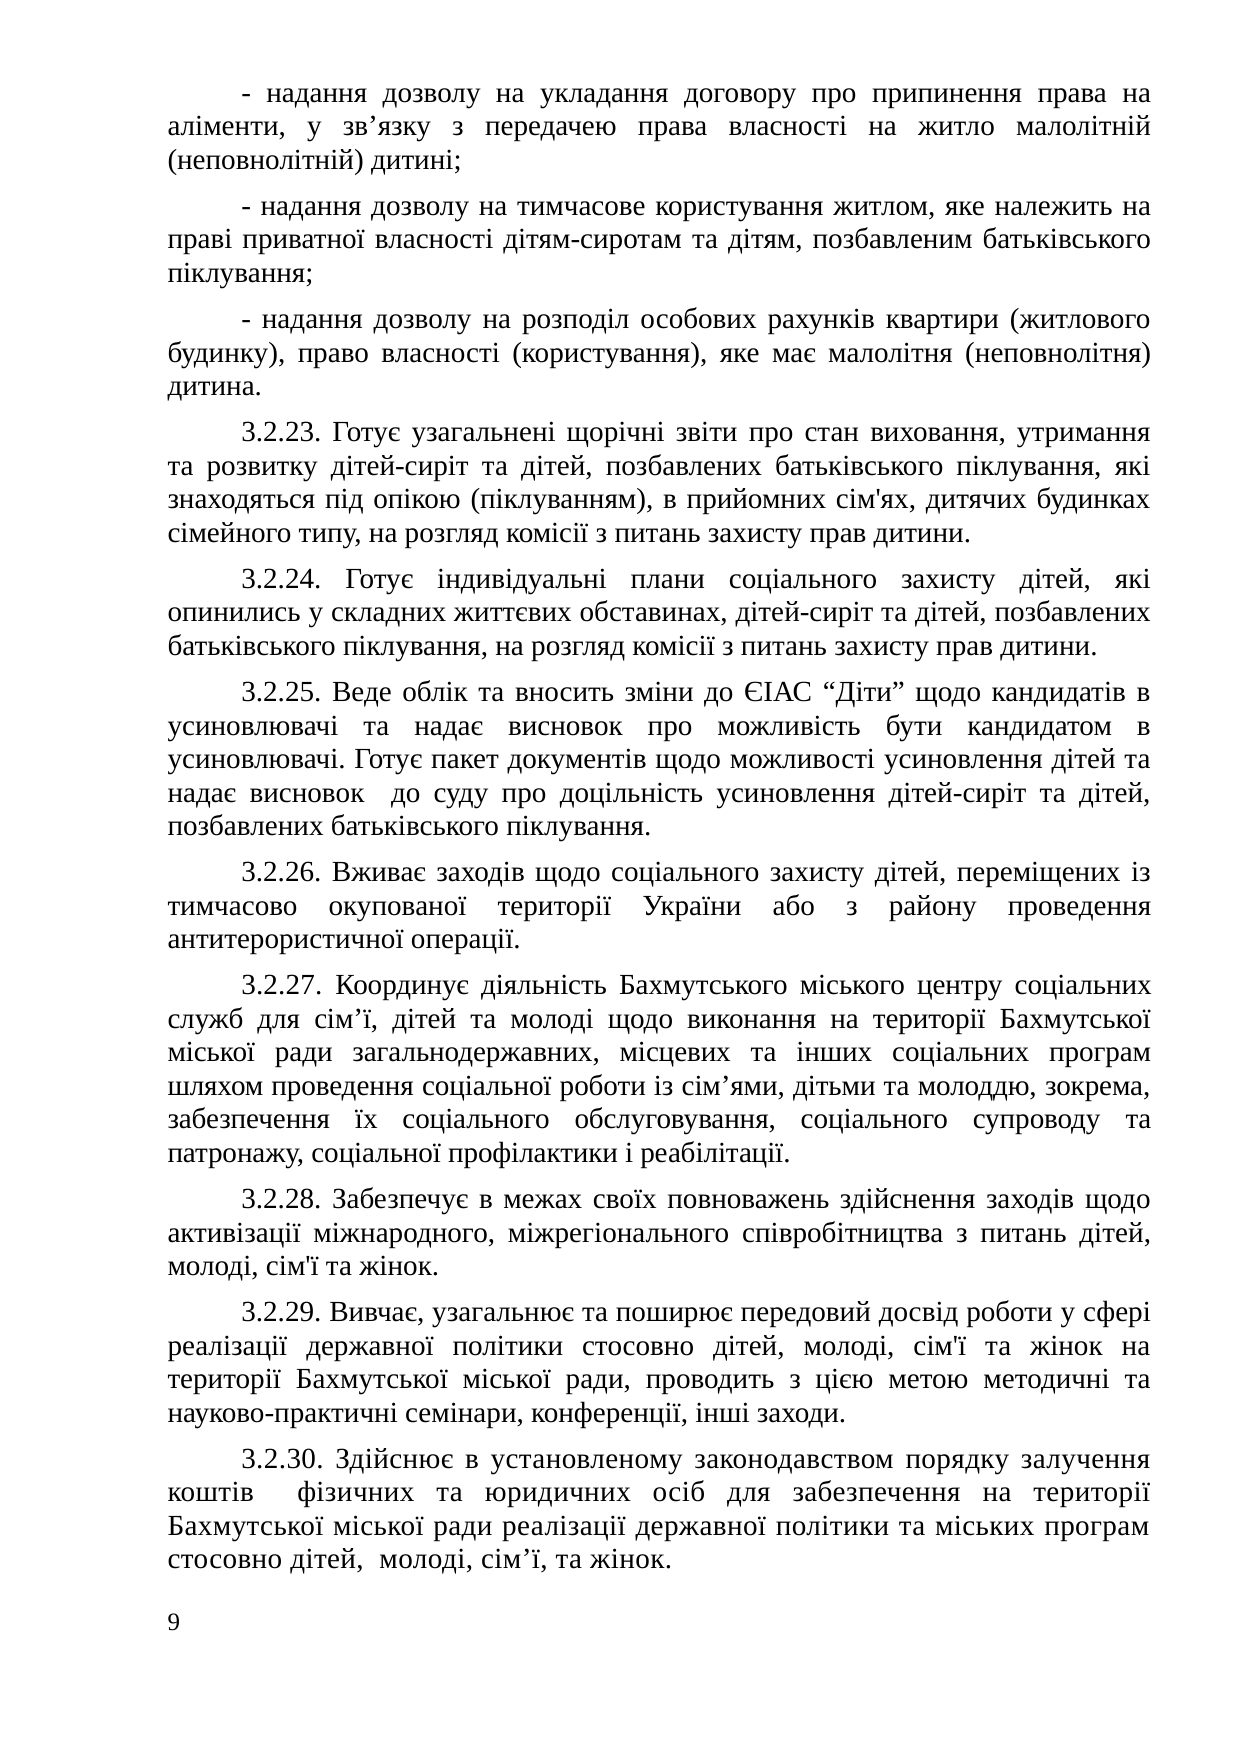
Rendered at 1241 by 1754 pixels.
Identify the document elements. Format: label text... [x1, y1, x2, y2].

text 3.2.26. Вживає заходів щодо соціального захисту дітей, переміщених із тимчасово окупованої території України або з району проведення антитерористичної операції. [167, 854, 1152, 955]
text 3.2.29. Вивчає, узагальнює та поширює передовий досвід роботи у сфері реалізації державної політики стосовно дітей, молоді, сім'ї та жінок на території Бахмутської міської ради, проводить з цією метою методичні та науково-практичні семінари, конференції, інші заходи. [167, 1294, 1152, 1428]
text 3.2.23. Готує узагальнені щорічні звіти про стан виховання, утримання та розвитку дітей-сиріт та дітей, позбавлених батьківського піклування, які знаходяться під опікою (піклуванням), в прийомних сім'ях, дитячих будинках сімейного типу, на розгляд комісії з питань захисту прав дитини. [167, 414, 1152, 548]
text 3.2.28. Забезпечує в межах своїх повноважень здійснення заходів щодо активізації міжнародного, міжрегіонального співробітництва з питань дітей, молоді, сім'ї та жінок. [167, 1181, 1152, 1282]
text - надання дозволу на тимчасове користування житлом, яке належить на праві приватної власності дітям-сиротам та дітям, позбавленим батьківського піклування; [167, 188, 1152, 289]
text - надання дозволу на розподіл особових рахунків квартири (житлового будинку), право власності (користування), яке має малолітня (неповнолітня) дитина. [167, 301, 1152, 402]
text - надання дозволу на укладання договору про припинення права на аліменти, у зв’язку з передачею права власності на житло малолітній (неповнолітній) дитині; [167, 75, 1152, 176]
text 3.2.27. Координує діяльність Бахмутського міського центру соціальних служб для сім’ї, дітей та молоді щодо виконання на території Бахмутської міської ради загальнодержавних, місцевих та інших соціальних програм шляхом проведення соціальної роботи із сім’ями, дітьми та молоддю, зокрема, забезпечення їх соціального обслуговування, соціального супроводу та патронажу, соціальної профілактики і реабілітації. [167, 967, 1152, 1169]
text 3.2.25. Веде облік та вносить зміни до ЄІАС “Діти” щодо кандидатів в усиновлювачі та надає висновок про можливість бути кандидатом в усиновлювачі. Готує пакет документів щодо можливості усиновлення дітей та надає висновок до суду про доцільність усиновлення дітей-сиріт та дітей, позбавлених батьківського піклування. [167, 674, 1152, 842]
text 3.2.30. Здійснює в установленому законодавством порядку залучення коштів фізичних та юридичних осіб для забезпечення на території Бахмутської міської ради реалізації державної політики та міських програм стосовно дітей, молоді, сім’ї, та жінок. [167, 1441, 1152, 1575]
text 3.2.24. Готує індивідуальні плани соціального захисту дітей, які опинились у складних життєвих обставинах, дітей-сиріт та дітей, позбавлених батьківського піклування, на розгляд комісії з питань захисту прав дитини. [167, 561, 1152, 662]
